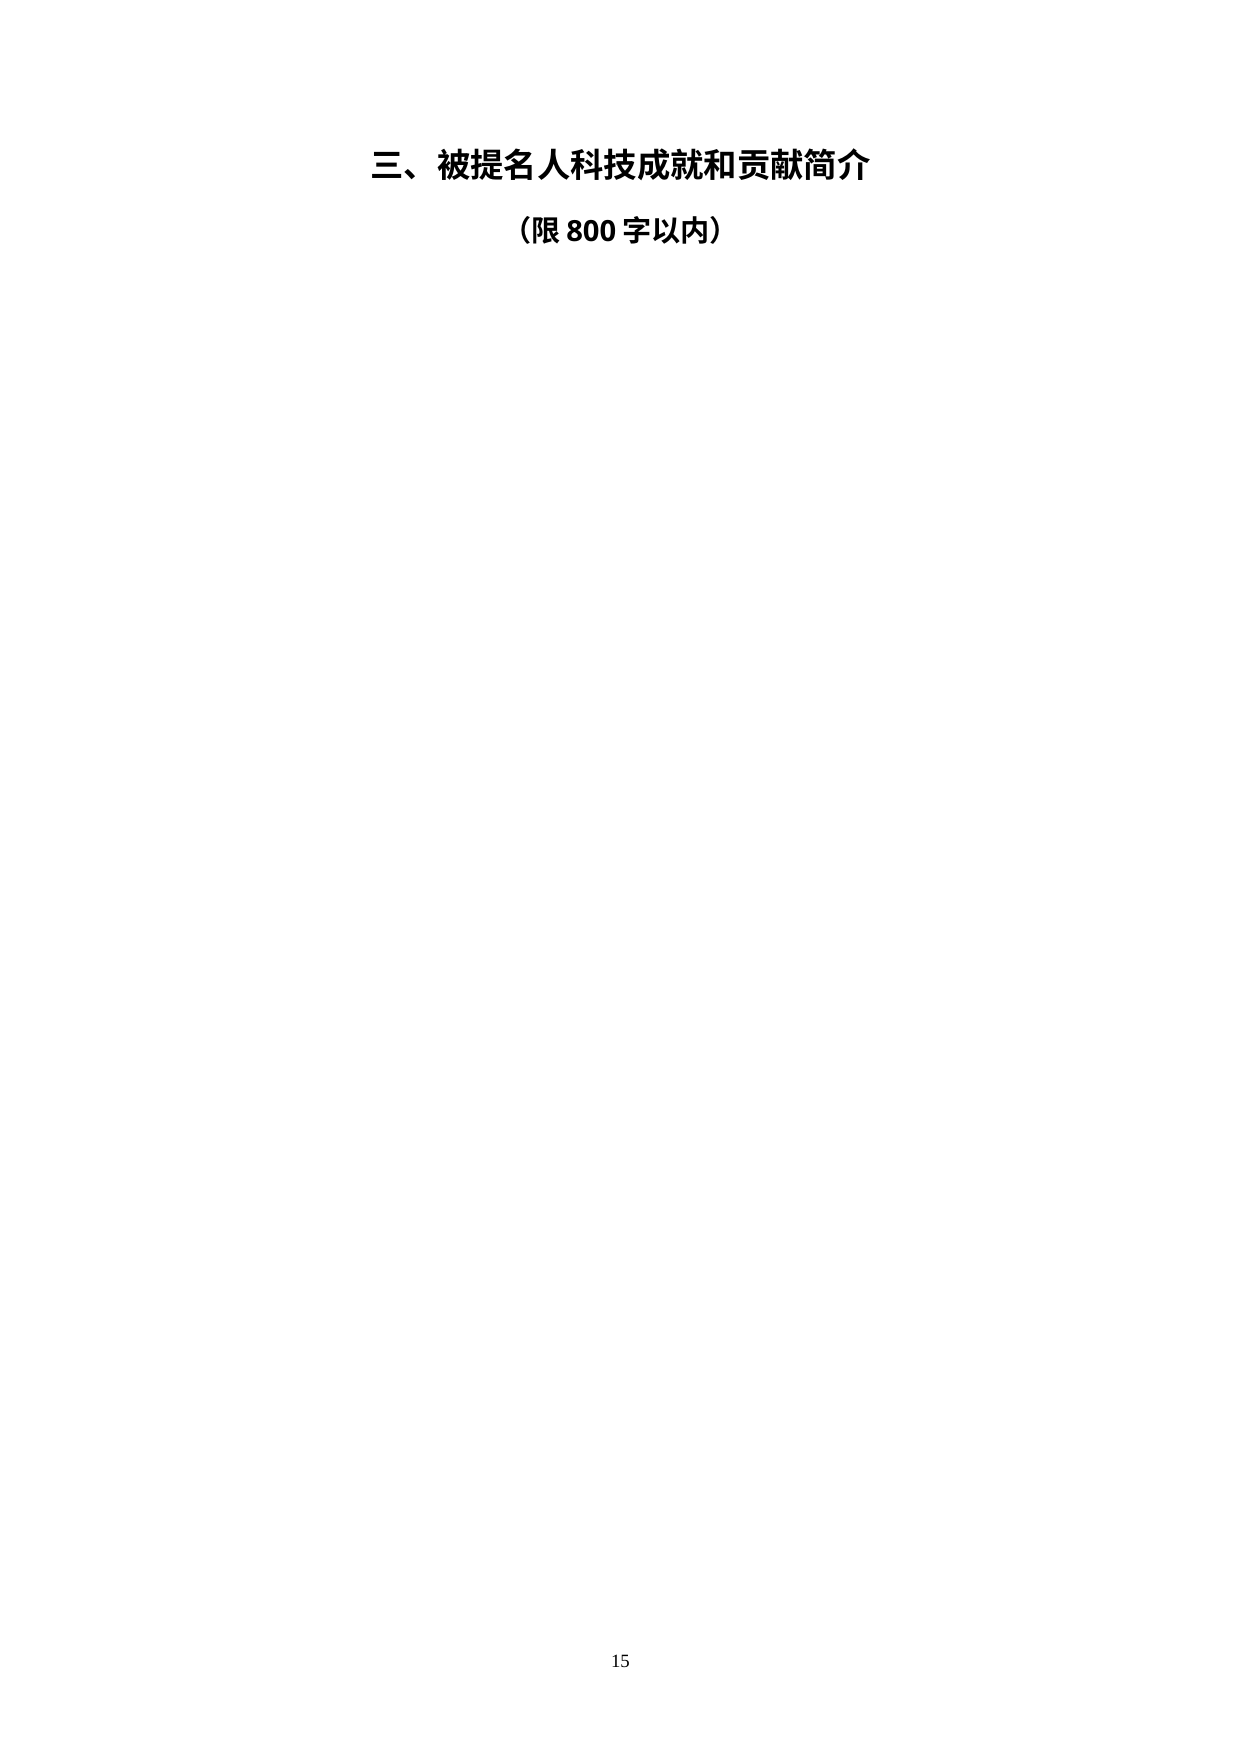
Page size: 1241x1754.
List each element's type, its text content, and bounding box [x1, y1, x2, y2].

text （限800字以内） [148, 196, 1092, 261]
text 三、被提名人科技成就和贡献简介 [148, 131, 1092, 196]
